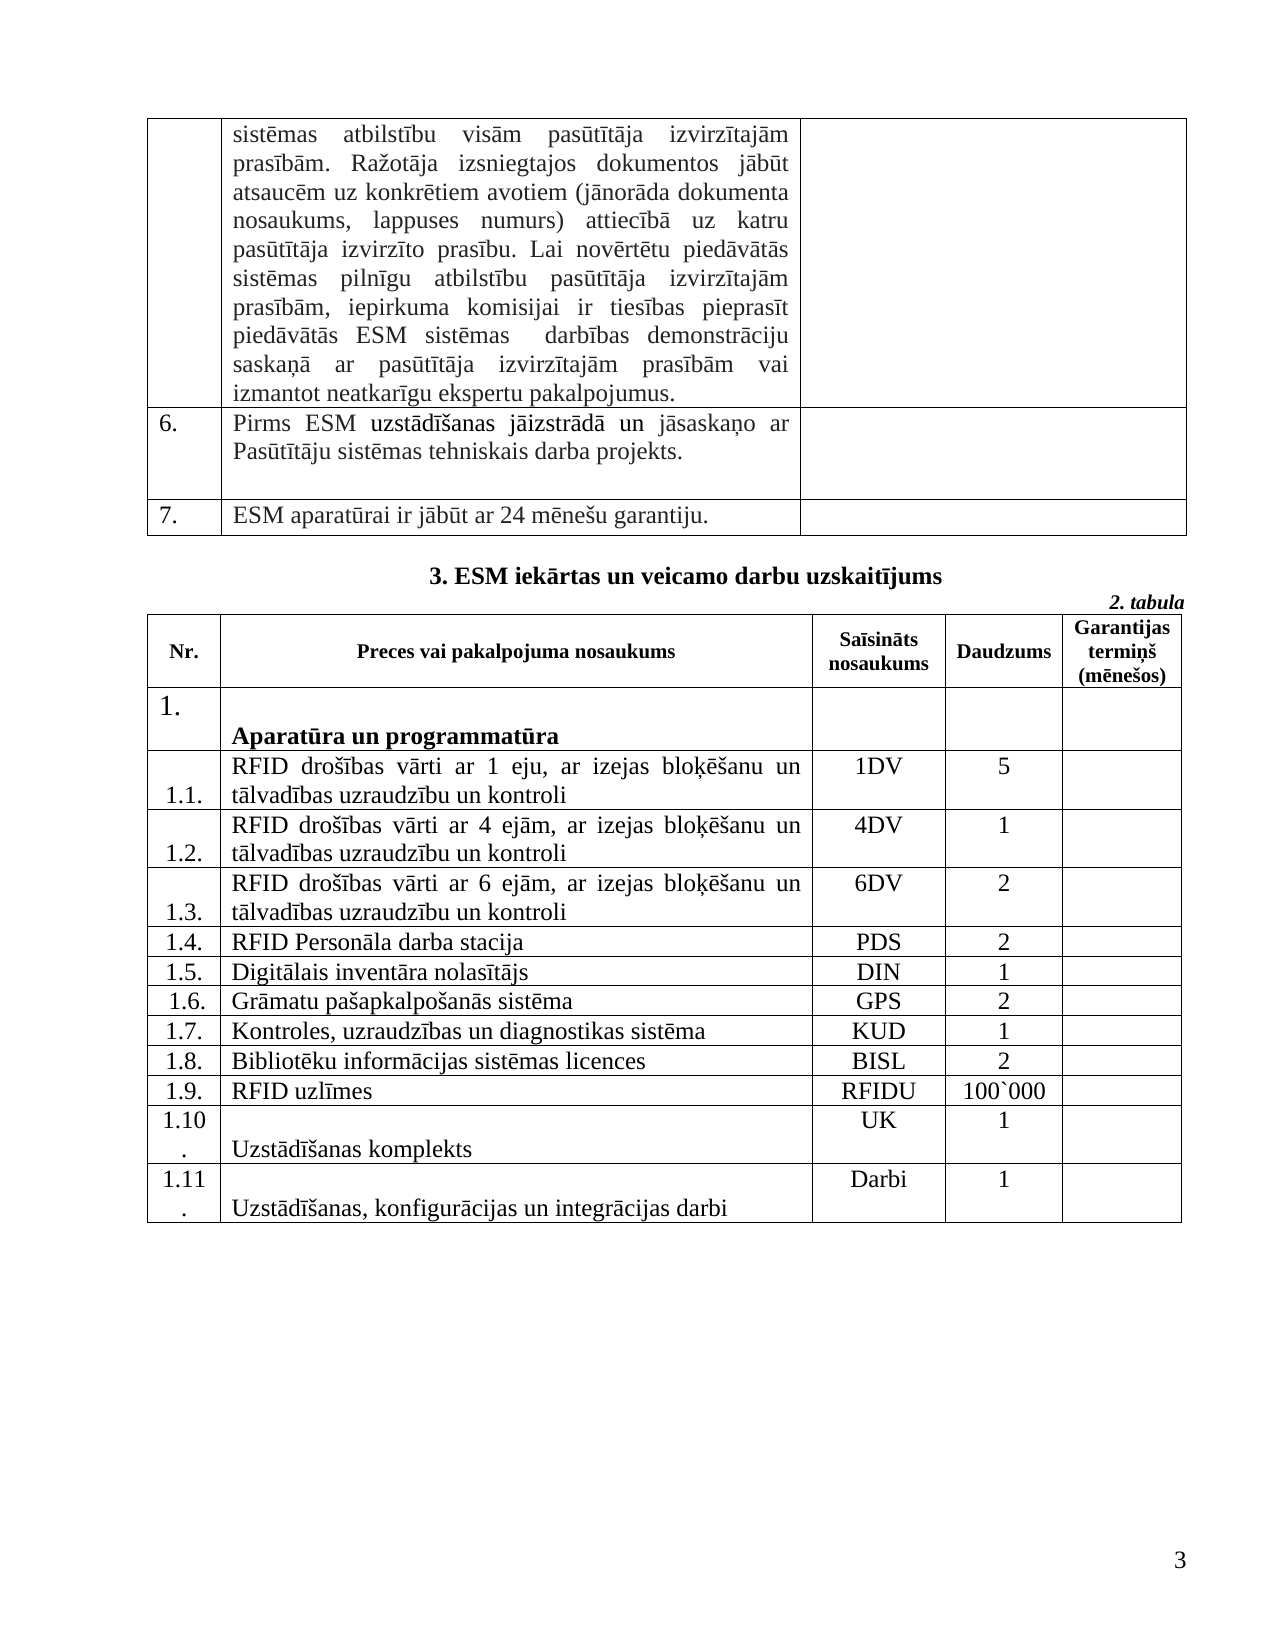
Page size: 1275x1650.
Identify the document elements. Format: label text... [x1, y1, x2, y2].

table_header Daudzums [946, 615, 1062, 687]
table_cell RFID uzlīmes [221, 1076, 812, 1104]
table_cell GPS [813, 986, 945, 1015]
table_cell [148, 408, 221, 499]
table_cell UK [813, 1106, 945, 1163]
table_cell [1063, 1106, 1181, 1163]
table_cell [148, 119, 221, 407]
table_cell [1063, 927, 1181, 956]
table_cell [1063, 1046, 1181, 1075]
table_cell 6DV [813, 868, 945, 926]
table_cell [801, 500, 1186, 535]
table_cell KUD [813, 1016, 945, 1045]
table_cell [222, 119, 800, 407]
table_cell DIN [813, 957, 945, 985]
table_cell 100`000 [946, 1076, 1062, 1104]
table_cell 1 [946, 1016, 1062, 1045]
table_cell 1 [946, 810, 1062, 867]
table_cell 1.8. [148, 1046, 220, 1075]
table_cell BISL [813, 1046, 945, 1075]
table_cell 1.5. [148, 957, 220, 985]
table_cell 1.4. [148, 927, 220, 956]
table_cell Digitālais inventāra nolasītājs [221, 957, 812, 985]
table_cell [1063, 986, 1181, 1015]
text 3. ESM iekārtas un veicamo darbu uzskaitījums [185, 561, 1186, 589]
table_cell 2 [946, 927, 1062, 956]
table_cell 1 [946, 957, 1062, 985]
table_cell Grāmatu pašapkalpošanās sistēma [221, 986, 812, 1015]
table_cell 1 [946, 1164, 1062, 1222]
table_cell RFID drošības vārti ar 6 ejām, ar izejas bloķēšanu un tālvadības uzraudzību un kontroli [221, 868, 812, 926]
table_cell Aparatūra un programmatūra [221, 688, 812, 750]
table_cell 1.7. [148, 1016, 220, 1045]
table_cell [1063, 1016, 1181, 1045]
table_header Preces vai pakalpojuma nosaukums [221, 615, 812, 687]
table_header Saīsināts nosaukums [813, 615, 945, 687]
table_cell [946, 688, 1062, 750]
table_cell [801, 119, 1186, 407]
table_header Nr. [148, 615, 220, 687]
table_cell [1063, 957, 1181, 985]
table_cell RFID drošības vārti ar 4 ejām, ar izejas bloķēšanu un tālvadības uzraudzību un kontroli [221, 810, 812, 867]
text 2. tabula [148, 589, 1186, 614]
table_cell [801, 408, 1186, 499]
table_cell 1.6. [148, 986, 220, 1015]
table_cell [1063, 868, 1181, 926]
table_cell 5 [946, 751, 1062, 809]
table_cell RFID drošības vārti ar 1 eju, ar izejas bloķēšanu un tālvadības uzraudzību un kontroli [221, 751, 812, 809]
table_cell Bibliotēku informācijas sistēmas licences [221, 1046, 812, 1075]
table_cell [1063, 810, 1181, 867]
table_cell 1.10. [148, 1106, 220, 1163]
table_cell [813, 688, 945, 750]
table_cell Kontroles, uzraudzības un diagnostikas sistēma [221, 1016, 812, 1045]
table_cell 4DV [813, 810, 945, 867]
table_cell 1.3. [148, 868, 220, 926]
table_cell RFID Personāla darba stacija [221, 927, 812, 956]
table_cell 1.2. [148, 810, 220, 867]
table_cell ESM aparatūrai ir jābūt ar 24 mēnešu garantiju. [222, 500, 800, 535]
table_cell 1.9. [148, 1076, 220, 1104]
table_cell PDS [813, 927, 945, 956]
table_cell Darbi [813, 1164, 945, 1222]
table_cell 2 [946, 868, 1062, 926]
table_cell [1063, 1164, 1181, 1222]
table_header Garantijas termiņš (mēnešos) [1063, 615, 1181, 687]
table_cell Pirms ESM uzstādīšanas jāizstrādā un jāsaskaņo ar Pasūtītāju sistēmas tehniskais darba projekts. [222, 408, 800, 499]
table_cell [1063, 751, 1181, 809]
table_cell Uzstādīšanas, konfigurācijas un integrācijas darbi [221, 1164, 812, 1222]
table_cell [148, 500, 221, 535]
table_cell 2 [946, 1046, 1062, 1075]
table_cell 2 [946, 986, 1062, 1015]
table_cell 1.11. [148, 1164, 220, 1222]
table_cell 1 [946, 1106, 1062, 1163]
table_cell [1063, 688, 1181, 750]
table_cell 1DV [813, 751, 945, 809]
table_cell [1063, 1076, 1181, 1104]
table_cell 1.1. [148, 751, 220, 809]
table_cell [148, 688, 220, 750]
table_cell RFIDU [813, 1076, 945, 1104]
table_cell Uzstādīšanas komplekts [221, 1106, 812, 1163]
